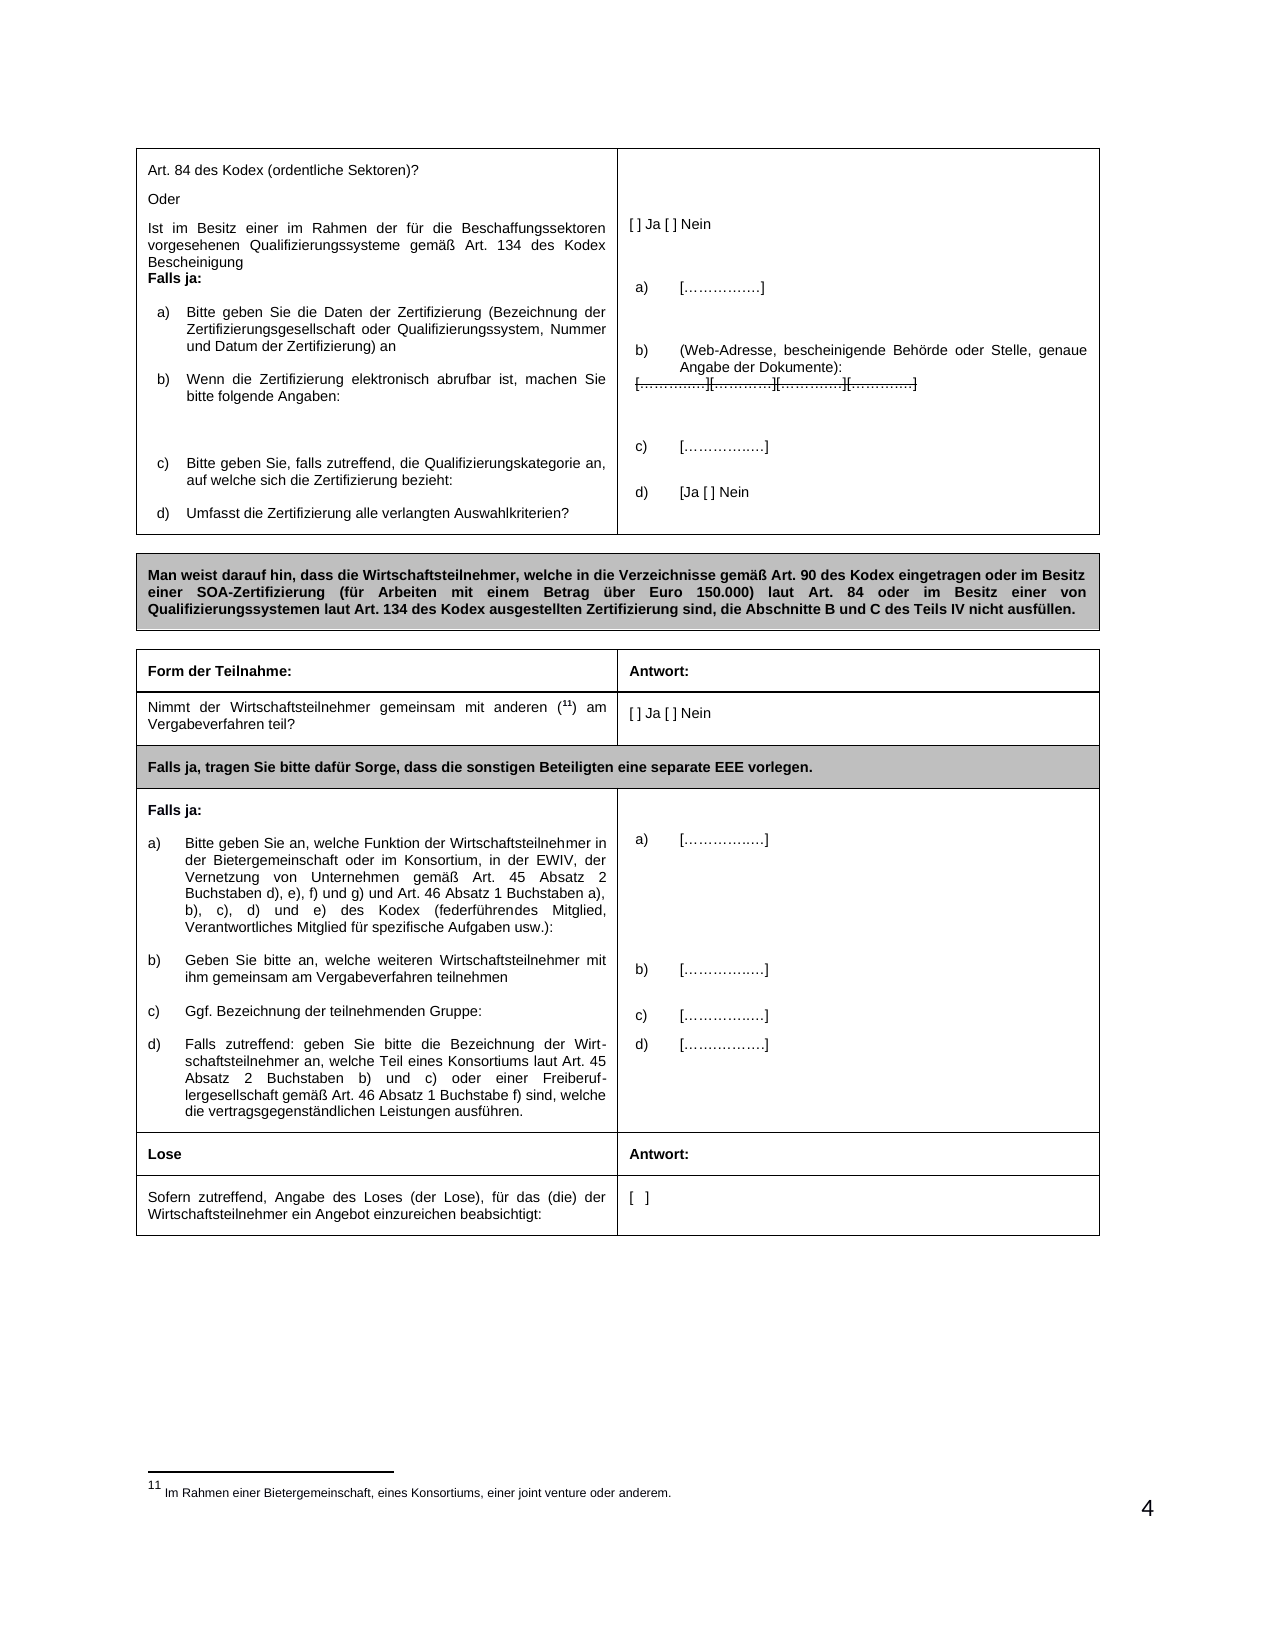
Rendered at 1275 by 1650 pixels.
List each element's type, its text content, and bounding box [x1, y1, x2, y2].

table_cell Sofern zutreffend, Angabe des Loses (der Lose), für das (die) der Wirtschaftsteilnehmer ein Angebot einzureichen beabsichtigt: [137, 1176, 617, 1235]
table_header Antwort: [618, 650, 1099, 691]
table_header Form der Teilnahme: [137, 650, 617, 691]
table_cell Nimmt der Wirtschaftsteilnehmer gemeinsam mit anderen () am Vergabeverfahren teil? [137, 693, 617, 745]
table_cell Falls ja: Bitte geben Sie an, welche Funktion der Wirtschaftsteilnehmer in der Bietergemeinschaft oder im Konsortium, in der EWIV, der Vernetzung von Unternehmen gemäß Art. 45 Absatz 2 Buchstaben d), e), f) und g) und Art. 46 Absatz 1 Buchstaben a), b), c), d) und e) des Kodex (federführendes Mitglied, Verantwortliches Mitglied für spezifische Aufgaben usw.): Geben Sie bitte an, welche weiteren Wirtschaftsteilnehmer mit ihm gemeinsam am Vergabeverfahren teilnehmen Ggf. Bezeichnung der teilnehmenden Gruppe: Falls zutreffend: geben Sie bitte die Bezeichnung der Wirtschaftsteilnehmer an, welche Teil eines Konsortiums laut Art. 45 Absatz 2 Buchstaben b) und c) oder einer Freiberuflergesellschaft gemäß Art. 46 Absatz 1 Buchstabe f) sind, welche die vertragsgegenständlichen Leistungen ausführen. [137, 789, 617, 1132]
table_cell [137, 149, 617, 534]
table_cell Antwort: [618, 1133, 1099, 1175]
table_cell Lose [137, 1133, 617, 1175]
table_cell […………..…] […………..…] […………..…] […….……….] [618, 789, 1099, 1132]
table_header Man weist darauf hin, dass die Wirtschaftsteilnehmer, welche in die Verzeichnisse gemäß Art. 90 des Kodex eingetragen oder im Besitz einer SOA-Zertifizierung (für Arbeiten mit einem Betrag über Euro 150.000) laut Art. 84 oder im Besitz einer von Qualifizierungssystemen laut Art. 134 des Kodex ausgestellten Zertifizierung sind, die Abschnitte B und C des Teils IV nicht ausfüllen. [137, 554, 1099, 629]
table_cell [618, 149, 1099, 534]
table_cell [ ] Ja [ ] Nein [618, 693, 1099, 745]
table_cell [ ] [618, 1176, 1099, 1235]
table_cell Falls ja, tragen Sie bitte dafür Sorge, dass die sonstigen Beteiligten eine separate EEE vorlegen. [137, 746, 1099, 788]
